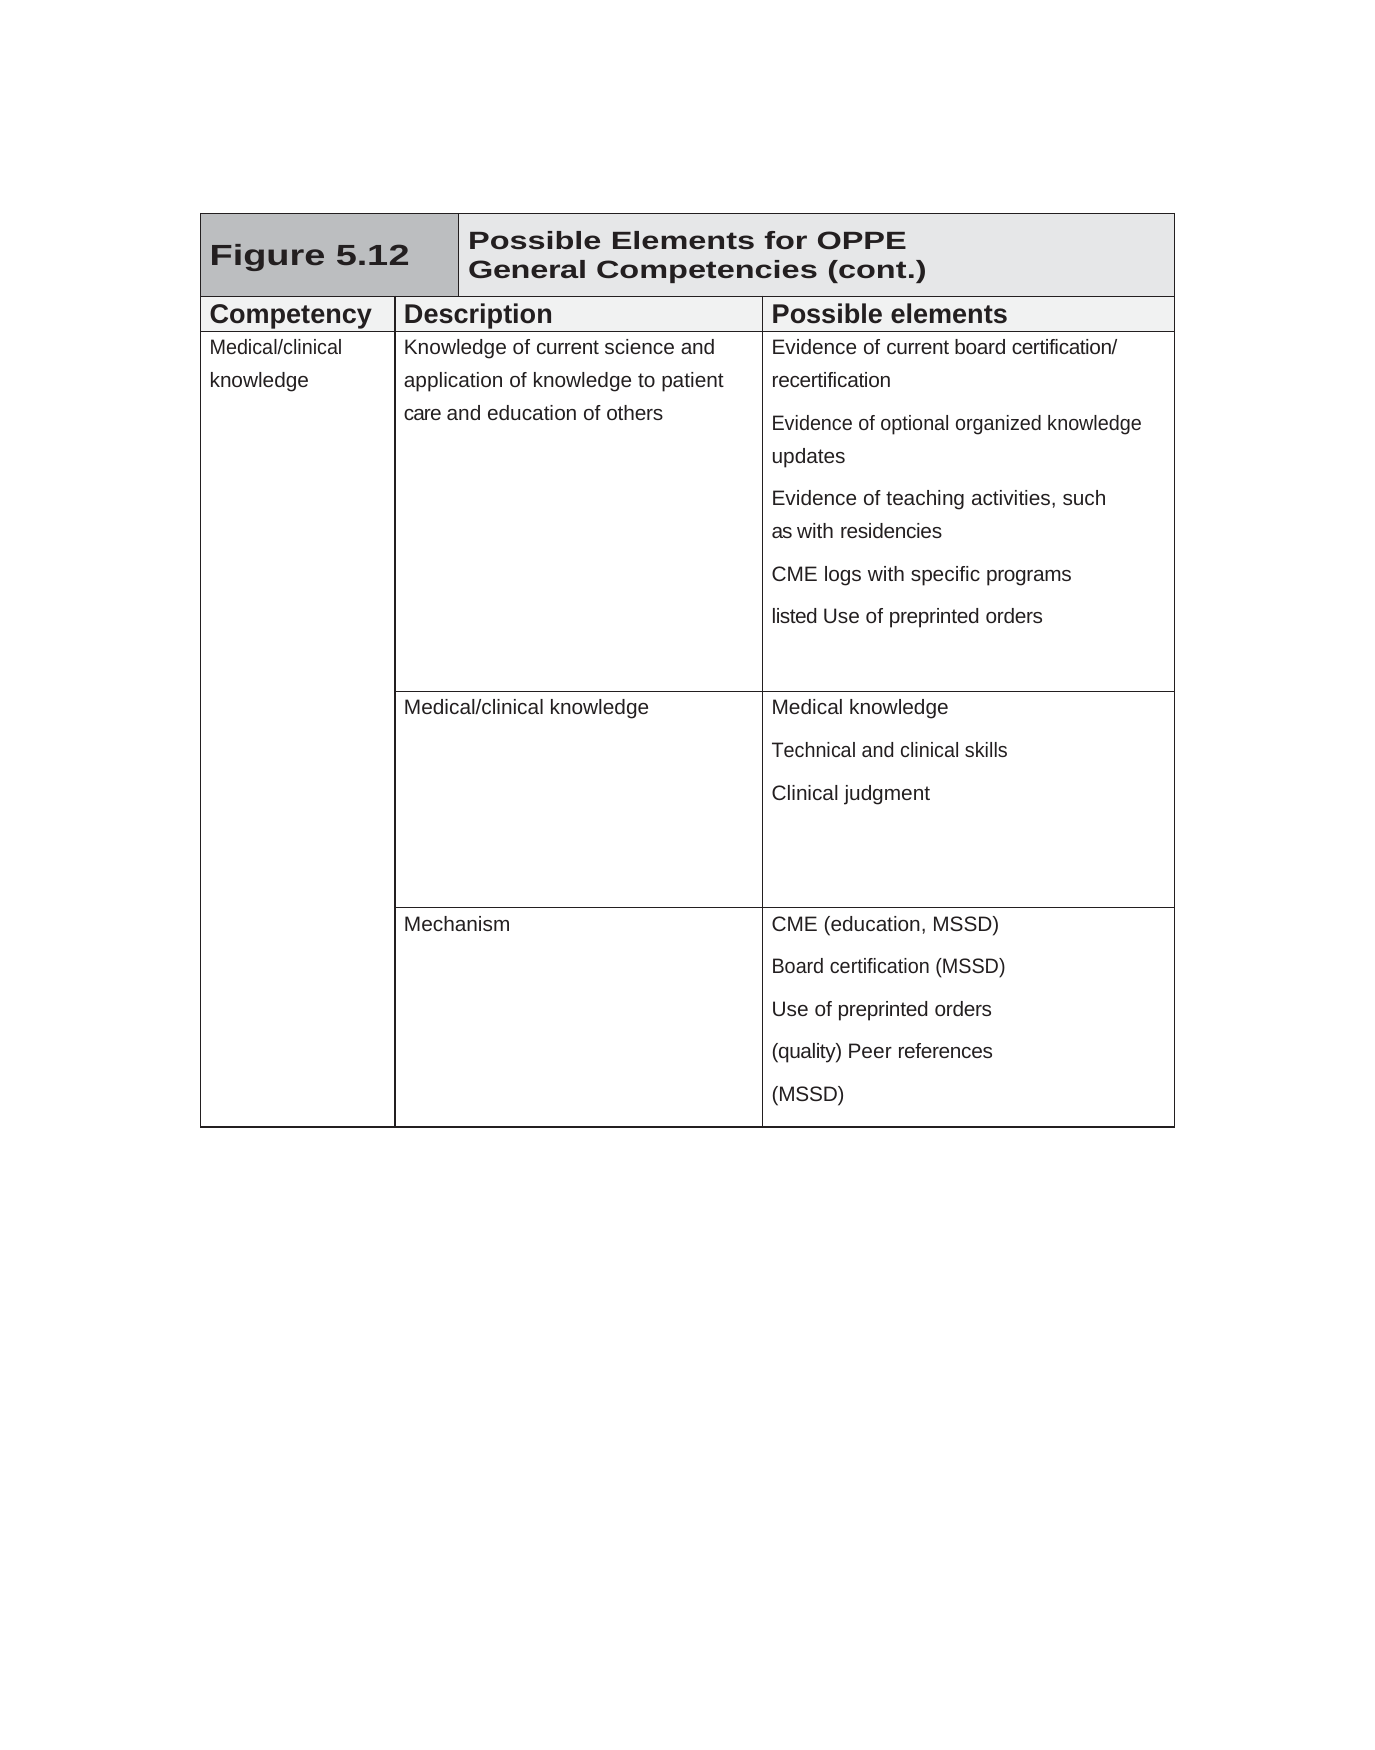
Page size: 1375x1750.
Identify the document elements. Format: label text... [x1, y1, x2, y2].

table_cell Mechanism [396, 908, 762, 1126]
table_header Figure 5.12 [201, 214, 458, 296]
table_cell Description [396, 297, 762, 331]
table_cell CME (education, MSSD) Board certification (MSSD) Use of preprinted orders (quality) Peer references (MSSD) [763, 908, 1174, 1126]
table_cell Knowledge of current science and application of knowledge to patient care and education of others [396, 332, 762, 691]
table_cell Competency [201, 297, 394, 331]
table_header Possible Elements for OPPE General Competencies (cont.) [459, 214, 1174, 296]
table_cell Medical/clinical knowledge [201, 332, 394, 1126]
table_cell Evidence of current board certification/ recertification Evidence of optional organized knowledge updates Evidence of teaching activities, such as with residencies CME logs with specific programs listed Use of preprinted orders [763, 332, 1174, 691]
table_cell Medical knowledge Technical and clinical skills Clinical judgment [763, 692, 1174, 907]
table_cell Possible elements [763, 297, 1174, 331]
table_cell Medical/clinical knowledge [396, 692, 762, 907]
